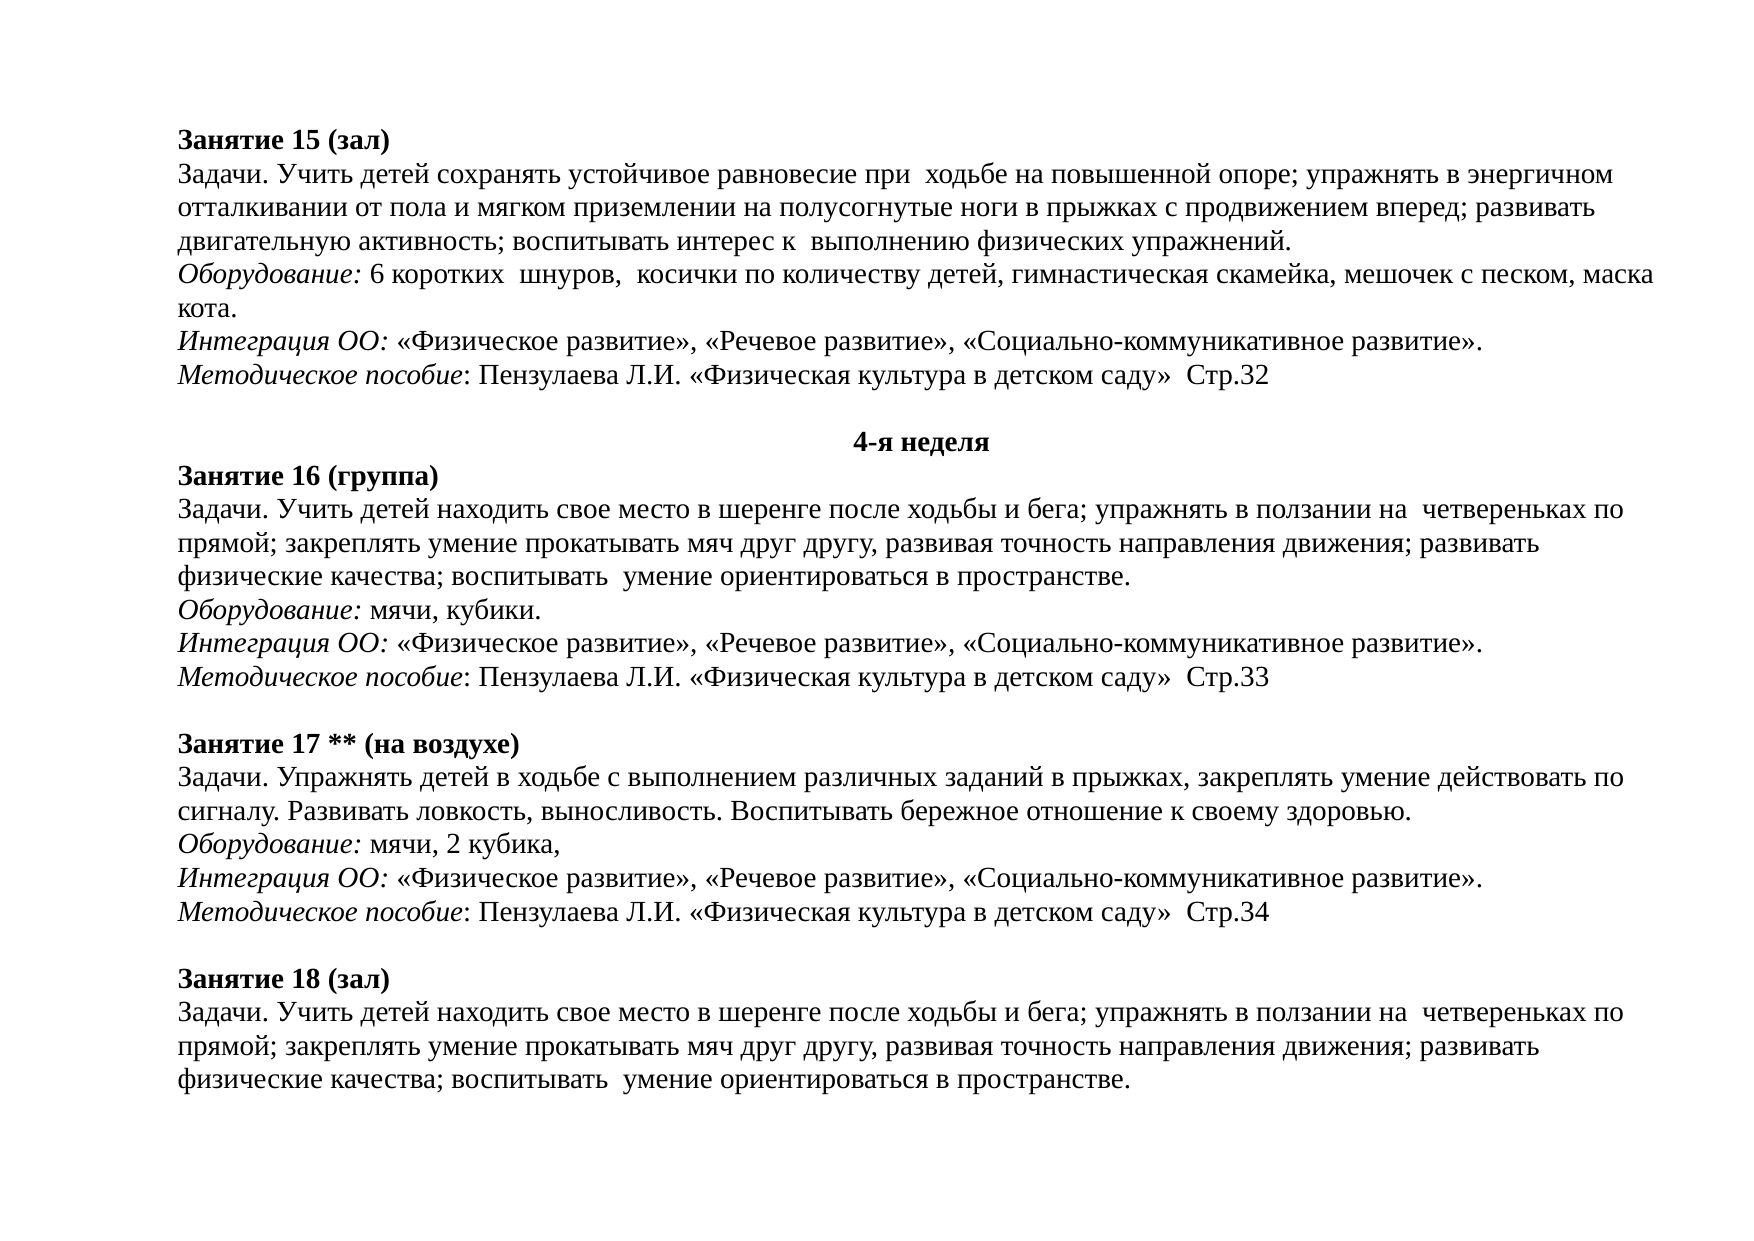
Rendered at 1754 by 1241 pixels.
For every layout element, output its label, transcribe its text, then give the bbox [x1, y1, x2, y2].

text Методическое пособие: Пензулаева Л.И. «Физическая культура в детском саду» Стр.33 [177, 659, 1665, 692]
text Занятие 18 (зал) [177, 961, 1665, 994]
text Методическое пособие: Пензулаева Л.И. «Физическая культура в детском саду» Стр.34 [177, 894, 1665, 927]
text Задачи. Учить детей сохранять устойчивое равновесие при ходьбе на повышенной опоре; упражнять в энергичном отталкивании от пола и мягком приземлении на полусогнутые ноги в прыжках с продвижением вперед; развивать двигательную активность; воспитывать интерес к выполнению физических упражнений. [177, 156, 1665, 256]
text Задачи. Учить детей находить свое место в шеренге после ходьбы и бега; упражнять в ползании на четвереньках по прямой; закреплять умение прокатывать мяч друг другу, развивая точность направления движения; развивать физические качества; воспитывать умение ориентироваться в пространстве. [177, 491, 1665, 592]
text Занятие 16 (группа) [177, 458, 1665, 491]
text Оборудование: мячи, 2 кубика, [177, 827, 1665, 860]
text Оборудование: мячи, кубики. [177, 592, 1665, 625]
text Задачи. Учить детей находить свое место в шеренге после ходьбы и бега; упражнять в ползании на четвереньках по прямой; закреплять умение прокатывать мяч друг другу, развивая точность направления движения; развивать физические качества; воспитывать умение ориентироваться в пространстве. [177, 994, 1665, 1095]
text Методическое пособие: Пензулаева Л.И. «Физическая культура в детском саду» Стр.32 [177, 357, 1665, 391]
text 4-я неделя [177, 424, 1665, 458]
text Интеграция ОО: «Физическое развитие», «Речевое развитие», «Социально-коммуникативное развитие». [177, 625, 1665, 659]
text Интеграция ОО: «Физическое развитие», «Речевое развитие», «Социально-коммуникативное развитие». [177, 860, 1665, 894]
text Задачи. Упражнять детей в ходьбе с выполнением различных заданий в прыжках, закреплять умение действовать по сигналу. Развивать ловкость, выносливость. Воспитывать бережное отношение к своему здоровью. [177, 759, 1665, 827]
text Занятие 15 (зал) [177, 122, 1665, 156]
text Занятие 17 ** (на воздухе) [177, 726, 1665, 759]
text Оборудование: 6 коротких шнуров, косички по количеству детей, гимнастическая скамейка, мешочек с песком, маска кота. [177, 256, 1665, 323]
text Интеграция ОО: «Физическое развитие», «Речевое развитие», «Социально-коммуникативное развитие». [177, 323, 1665, 357]
